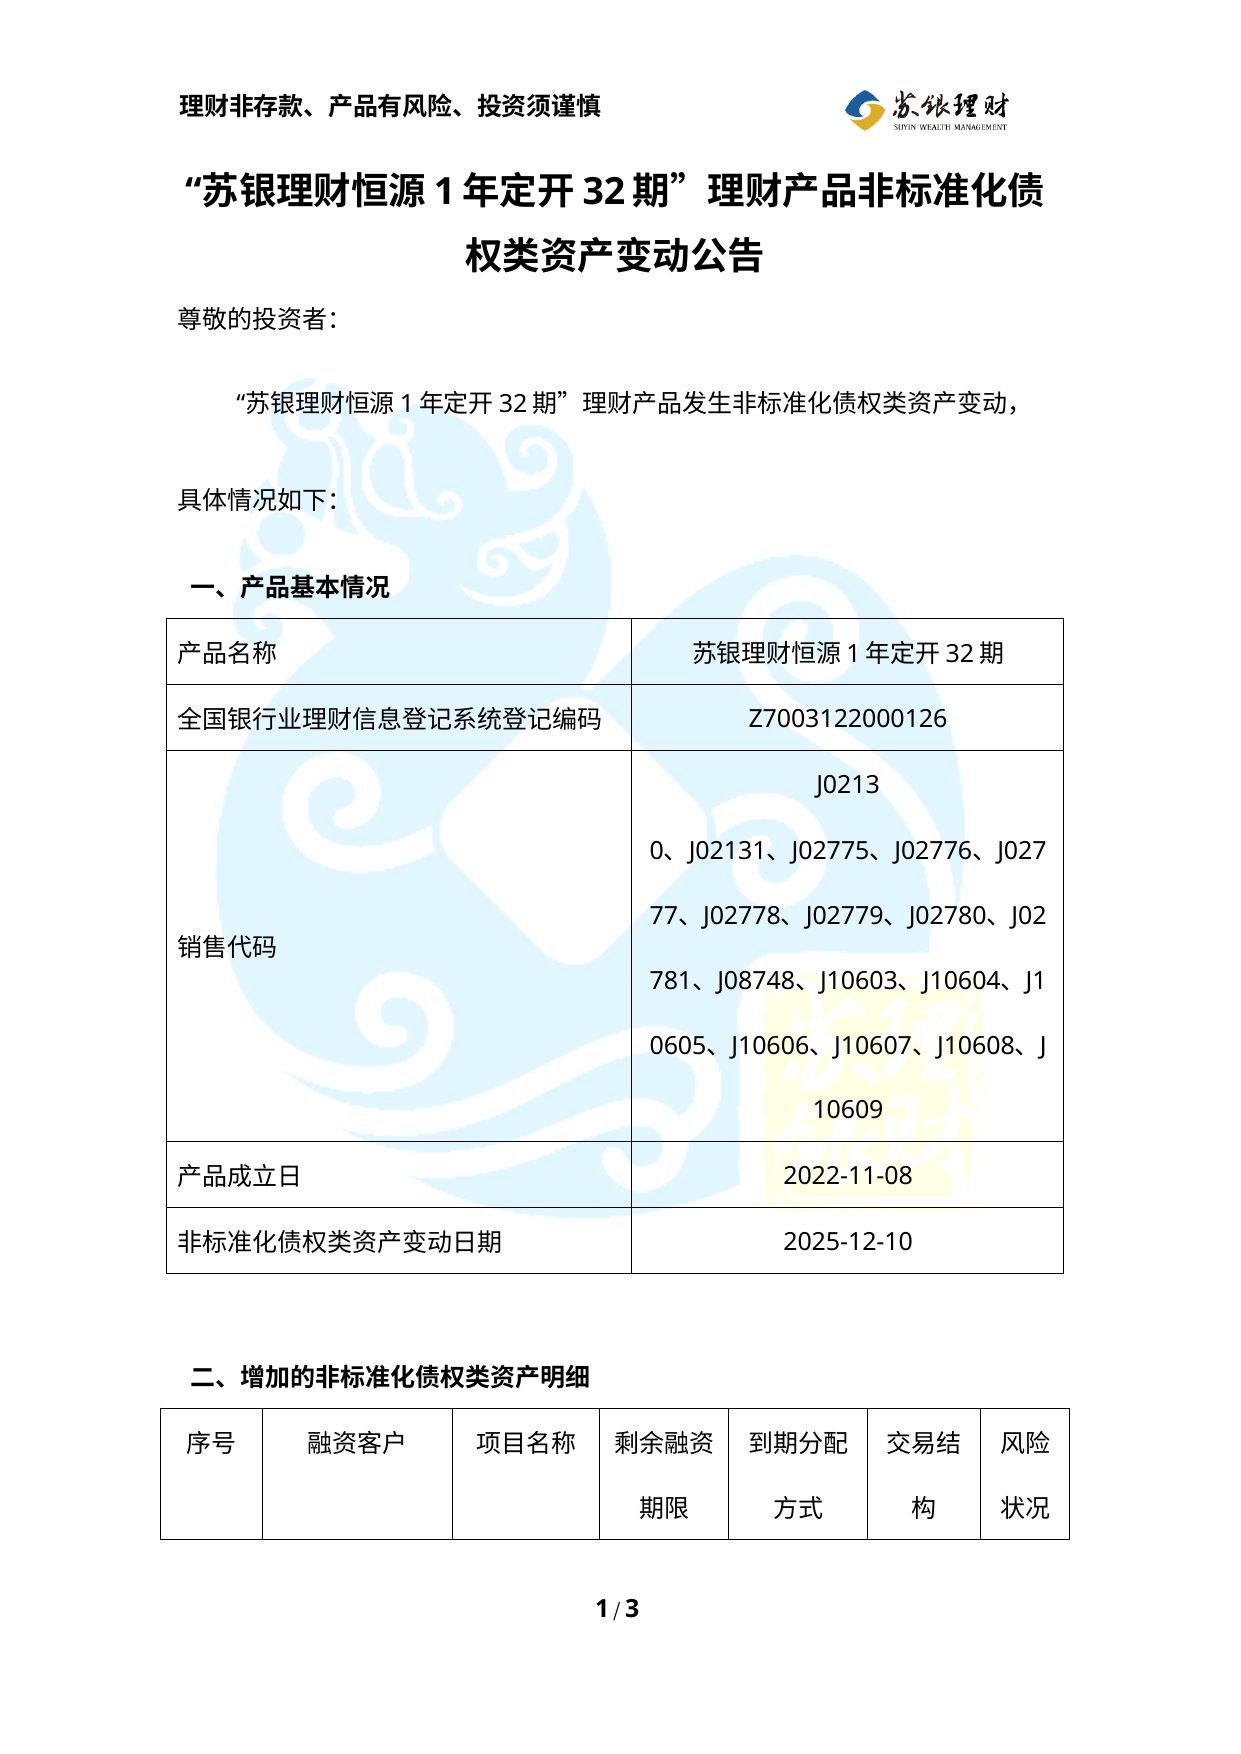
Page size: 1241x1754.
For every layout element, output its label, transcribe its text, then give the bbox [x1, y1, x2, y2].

subtitle 一、产品基本情况 [190, 553, 1053, 618]
table_cell 2025-12-10 [632, 1208, 1063, 1273]
table_cell 销售代码 [167, 751, 631, 1141]
text “苏银理财恒源1年定开32期”理财产品发生非标准化债权类资产变动，具体情况如下： [177, 369, 1053, 531]
table_header 产品名称 [167, 619, 631, 684]
table_cell 非标准化债权类资产变动日期 [167, 1208, 631, 1273]
table_header 剩余融资期限（天） [600, 1409, 728, 1539]
table_header 融资客户 [263, 1409, 452, 1539]
table_header 到期分配方式 [729, 1409, 867, 1539]
text “苏银理财恒源1年定开32期”理财产品非标准化债权类资产变动公告 [177, 156, 1053, 286]
table_cell 全国银行业理财信息登记系统登记编码 [167, 685, 631, 750]
table_header 交易结构 [868, 1409, 980, 1539]
table_cell Z7003122000126 [632, 685, 1063, 750]
text 尊敬的投资者： [177, 286, 1053, 351]
table_cell 2022-11-08 [632, 1142, 1063, 1207]
table_header 序号 [161, 1409, 262, 1539]
table_cell 产品成立日 [167, 1142, 631, 1207]
table_header 苏银理财恒源1年定开32期 [632, 619, 1063, 684]
subtitle 二、增加的非标准化债权类资产明细 [190, 1343, 1053, 1408]
table_cell J02130、J02131、J02775、J02776、J02777、J02778、J02779、J02780、J02781、J08748、J10603、J10604、J10605、J10606、J10607、J10608、J10609 [632, 751, 1063, 1141]
table_header 项目名称 [453, 1409, 599, 1539]
picture [820, 72, 1039, 143]
table_header 风险状况 [981, 1409, 1069, 1539]
